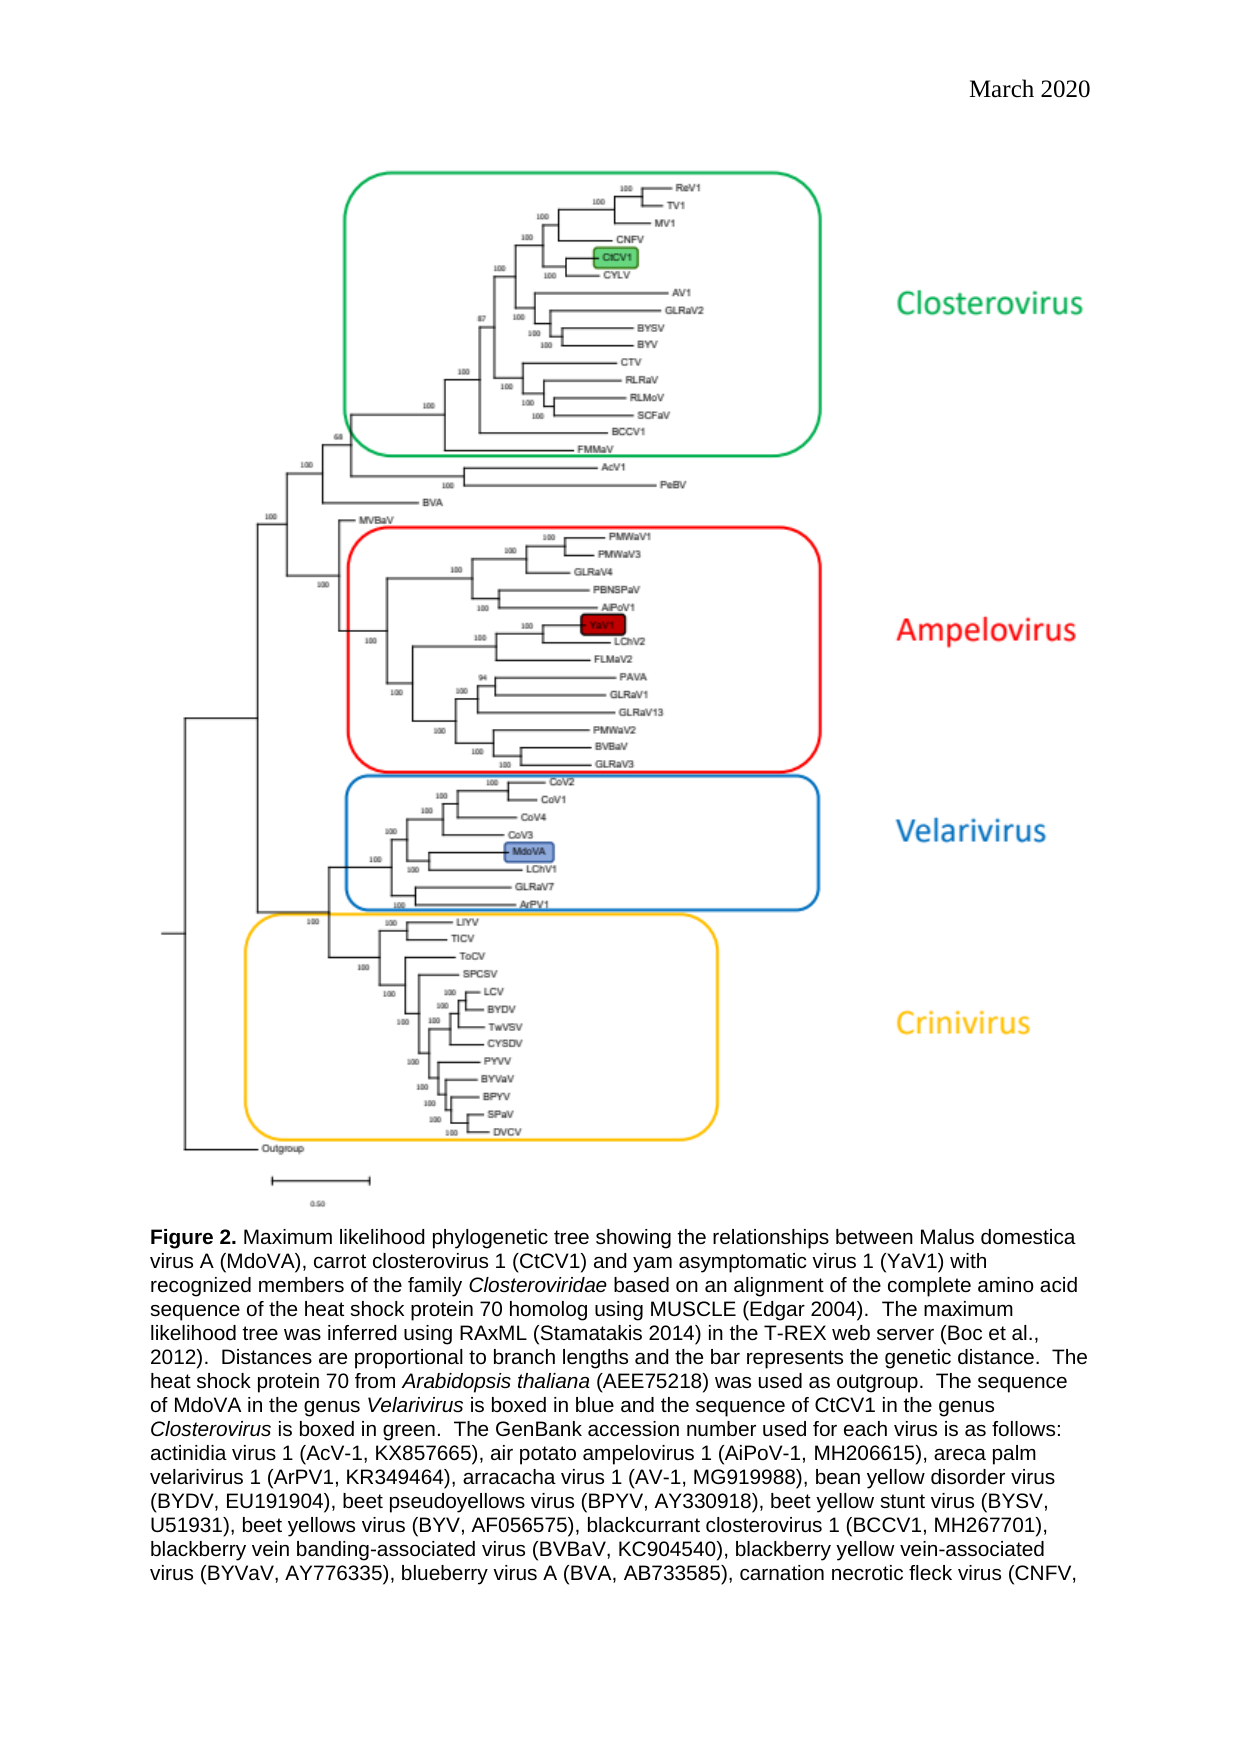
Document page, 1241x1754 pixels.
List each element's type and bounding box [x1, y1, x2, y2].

text [150, 1225, 1090, 1584]
